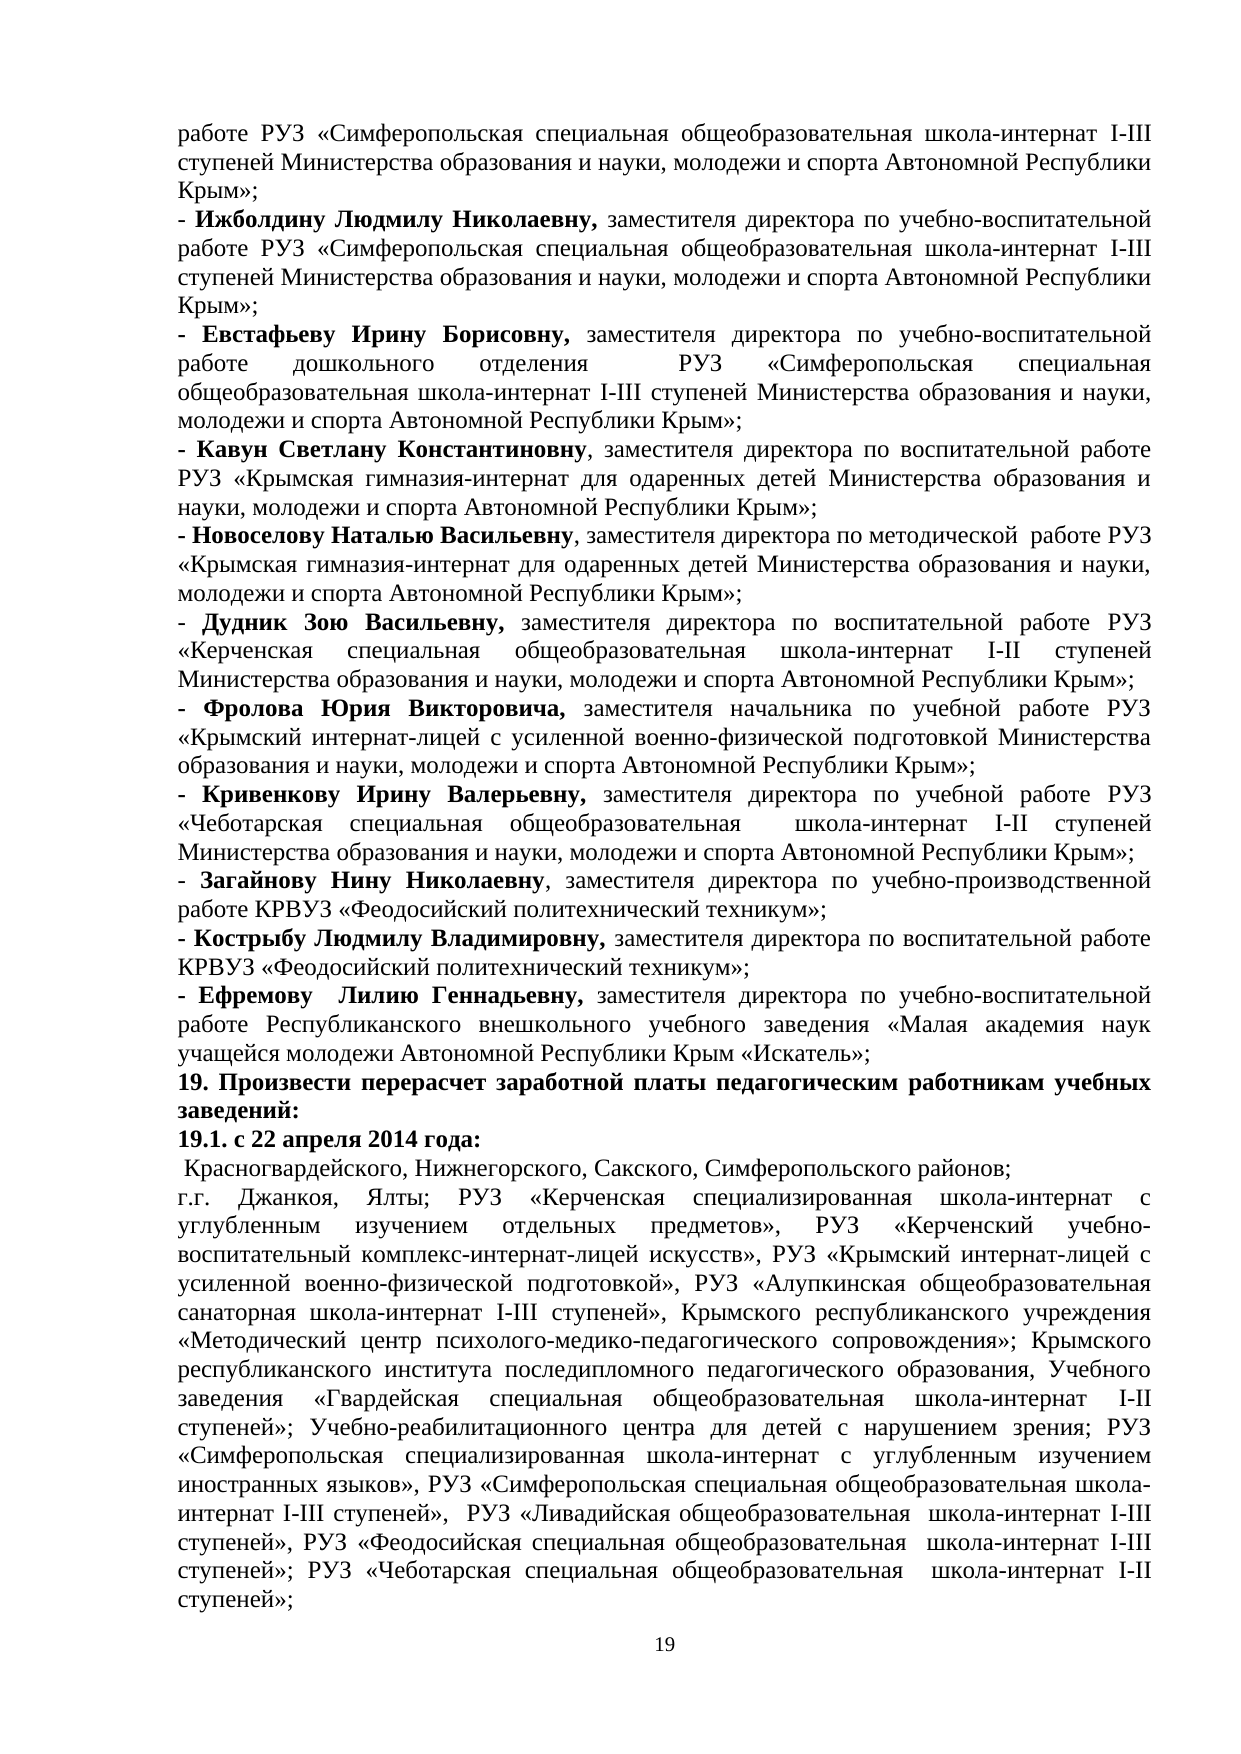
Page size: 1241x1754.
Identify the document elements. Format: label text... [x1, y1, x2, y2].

text - Евстафьеву Ирину Борисовну, заместителя директора по учебно-воспитательной работе дошкольного отделения РУЗ «Симферопольская специальная общеобразовательная школа-интернат I-III ступеней Министерства образования и науки, молодежи и спорта Автономной Республики Крым»; [177, 319, 1152, 434]
text - Фролова Юрия Викторовича, заместителя начальника по учебной работе РУЗ «Крымский интернат-лицей с усиленной военно-физической подготовкой Министерства образования и науки, молодежи и спорта Автономной Республики Крым»; [177, 693, 1152, 779]
text - Загайнову Нину Николаевну, заместителя директора по учебно-производственной работе КРВУЗ «Феодосийский политехнический техникум»; [177, 866, 1152, 923]
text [177, 118, 1152, 204]
text 19. Произвести перерасчет заработной платы педагогическим работникам учебных заведений: [177, 1067, 1152, 1124]
text - Кривенкову Ирину Валерьевну, заместителя директора по учебной работе РУЗ «Чеботарская специальная общеобразовательная школа-интернат I-II ступеней Министерства образования и науки, молодежи и спорта Автономной Республики Крым»; [177, 779, 1152, 866]
text - Ижболдину Людмилу Николаевну, заместителя директора по учебно-воспитательной работе РУЗ «Симферопольская специальная общеобразовательная школа-интернат I-III ступеней Министерства образования и науки, молодежи и спорта Автономной Республики Крым»; [177, 204, 1152, 319]
text 19.1. с 22 апреля 2014 года: [177, 1124, 1152, 1153]
text - Кавун Светлану Константиновну, заместителя директора по воспитательной работе РУЗ «Крымская гимназия-интернат для одаренных детей Министерства образования и науки, молодежи и спорта Автономной Республики Крым»; [177, 434, 1152, 521]
list Красногвардейского, Нижнегорского, Сакского, Симферопольского районов; [177, 1153, 1152, 1182]
text г.г. Джанкоя, Ялты; РУЗ «Керченская специализированная школа-интернат с углубленным изучением отдельных предметов», РУЗ «Керченский учебно-воспитательный комплекс-интернат-лицей искусств», РУЗ «Крымский интернат-лицей с усиленной военно-физической подготовкой», РУЗ «Алупкинская общеобразовательная санаторная школа-интернат I-III ступеней», Крымского республиканского учреждения «Методический центр психолого-медико-педагогического сопровождения»; Крымского республиканского института последипломного педагогического образования, Учебного заведения «Гвардейская специальная общеобразовательная школа-интернат I-II ступеней»; Учебно-реабилитационного центра для детей с нарушением зрения; РУЗ «Симферопольская специализированная школа-интернат с углубленным изучением иностранных языков», РУЗ «Симферопольская специальная общеобразовательная школа-интернат I-III ступеней», РУЗ «Ливадийская общеобразовательная школа-интернат I-III ступеней», РУЗ «Феодосийская специальная общеобразовательная школа-интернат I-III ступеней»; РУЗ «Чеботарская специальная общеобразовательная школа-интернат I-II ступеней»; [177, 1182, 1152, 1613]
text - Новоселову Наталью Васильевну, заместителя директора по методической работе РУЗ «Крымская гимназия-интернат для одаренных детей Министерства образования и науки, молодежи и спорта Автономной Республики Крым»; [177, 521, 1152, 607]
text - Ефремову Лилию Геннадьевну, заместителя директора по учебно-воспитательной работе Республиканского внешкольного учебного заведения «Малая академия наук учащейся молодежи Автономной Республики Крым «Искатель»; [177, 981, 1152, 1067]
text - Кострыбу Людмилу Владимировну, заместителя директора по воспитательной работе КРВУЗ «Феодосийский политехнический техникум»; [177, 923, 1152, 981]
text - Дудник Зою Васильевну, заместителя директора по воспитательной работе РУЗ «Керченская специальная общеобразовательная школа-интернат I-II ступеней Министерства образования и науки, молодежи и спорта Автономной Республики Крым»; [177, 607, 1152, 693]
